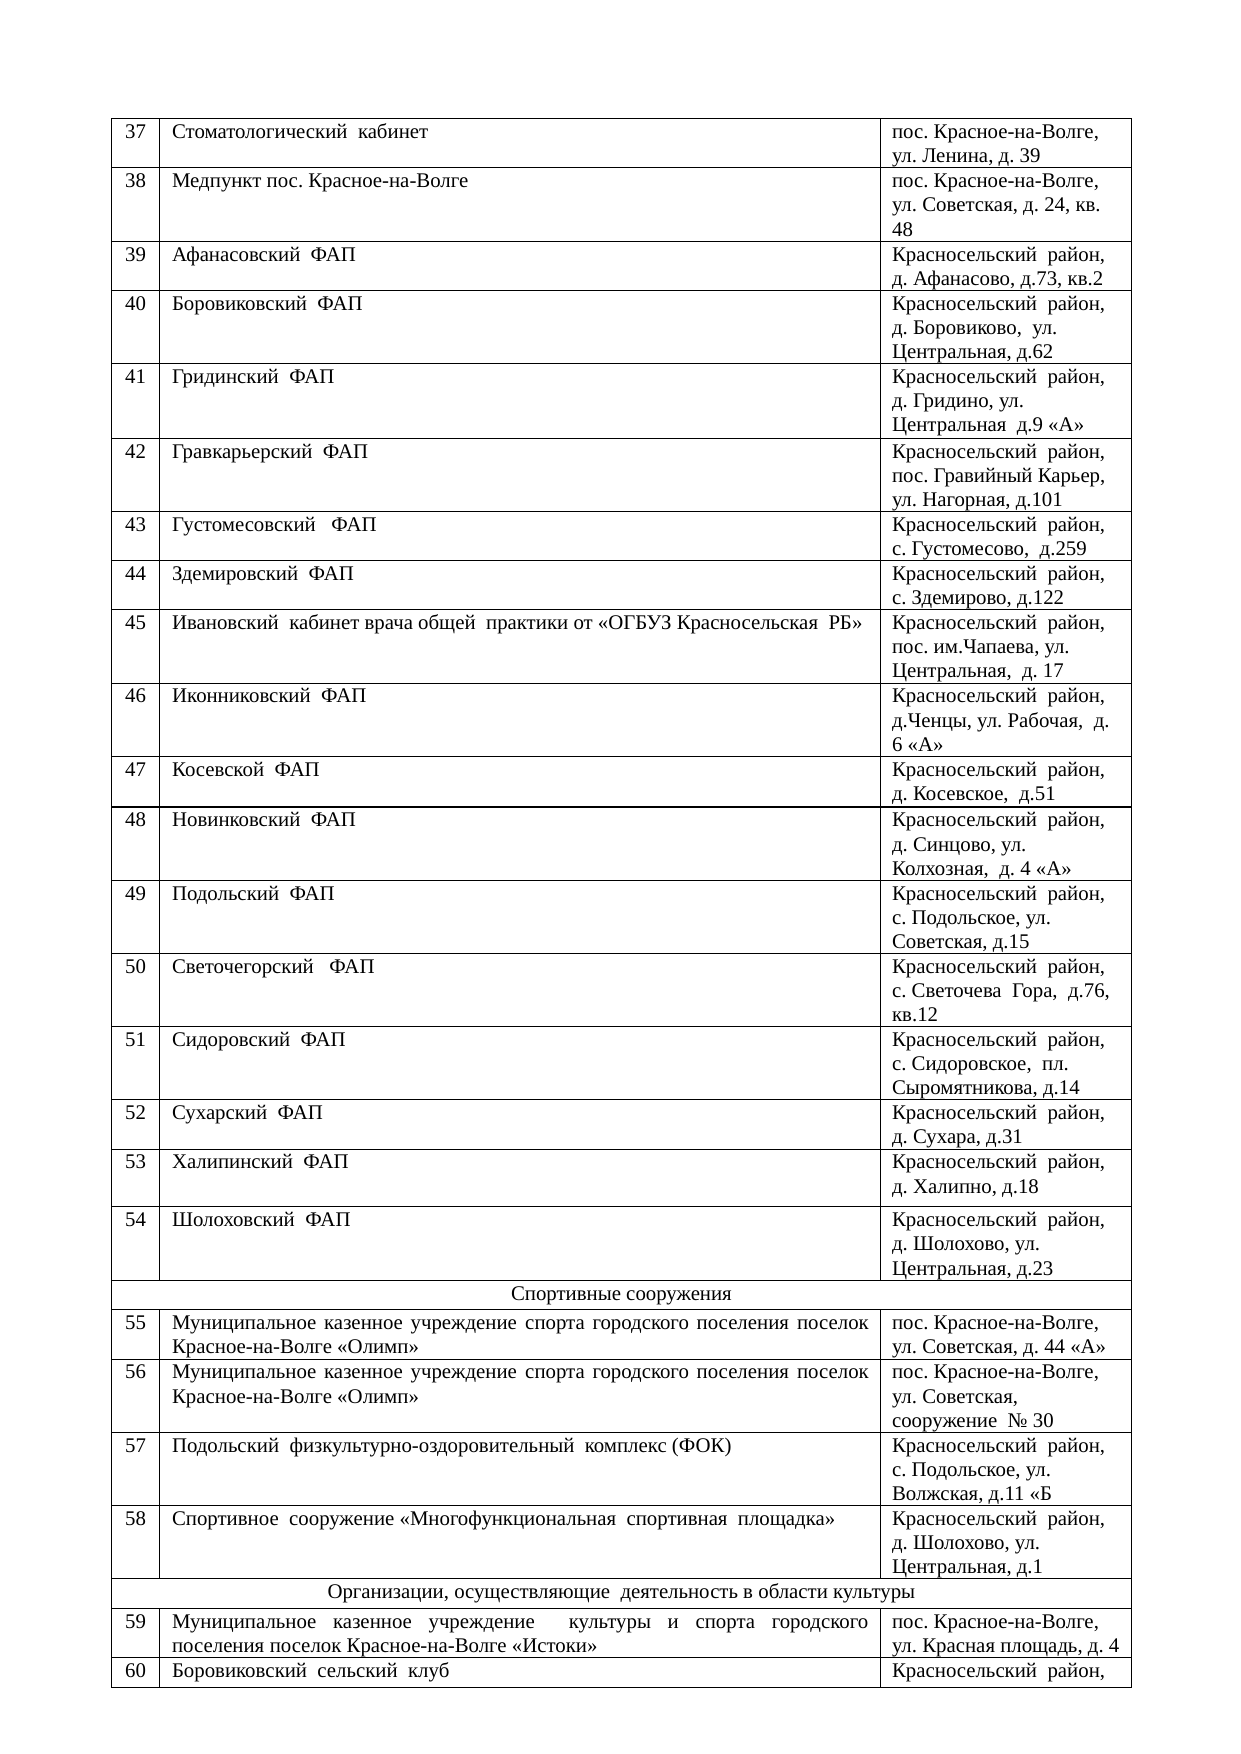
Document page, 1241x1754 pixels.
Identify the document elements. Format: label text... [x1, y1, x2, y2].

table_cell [160, 1658, 880, 1687]
table_cell Красносельский район, д. Шолохово, ул. Центральная, д.23 [881, 1207, 1131, 1279]
table_cell Красносельский район, пос. им.Чапаева, ул. Центральная, д. 17 [881, 610, 1131, 682]
table_cell пос. Красное-на-Волге, ул. Красная площадь, д. 4 [881, 1609, 1131, 1657]
table_cell 37 [112, 119, 159, 167]
table_cell 53 [112, 1150, 159, 1206]
table_cell Гравкарьерский ФАП [160, 439, 880, 511]
table_cell 57 [112, 1433, 159, 1505]
table_cell 38 [112, 168, 159, 241]
table_cell Сухарский ФАП [160, 1100, 880, 1148]
table_cell Красносельский район, д. Синцово, ул. Колхозная, д. 4 «А» [881, 808, 1131, 879]
table_cell Муниципальное казенное учреждение спорта городского поселения поселок Красное-на-Волге «Олимп» [160, 1310, 880, 1358]
table_cell пос. Красное-на-Волге, ул. Советская, сооружение № 30 [881, 1360, 1131, 1432]
table_cell 51 [112, 1027, 159, 1099]
table_cell Гридинский ФАП [160, 364, 880, 438]
table_cell 41 [112, 364, 159, 438]
table_cell Красносельский район, с. Подольское, ул. Советская, д.15 [881, 881, 1131, 953]
table_cell пос. Красное-на-Волге, ул. Советская, д. 44 «А» [881, 1310, 1131, 1358]
table_cell 44 [112, 561, 159, 609]
table_cell Красносельский район, с. Подольское, ул. Волжская, д.11 «Б [881, 1433, 1131, 1505]
table_cell пос. Красное-на-Волге, ул. Советская, д. 24, кв. 48 [881, 168, 1131, 241]
table_cell 60 [112, 1658, 159, 1687]
table_cell Иконниковский ФАП [160, 684, 880, 756]
table_cell Спортивные сооружения [112, 1281, 1131, 1309]
table_cell Медпункт пос. Красное-на-Волге [160, 168, 880, 241]
table_cell 48 [112, 808, 159, 879]
table_cell 47 [112, 757, 159, 806]
table_cell 43 [112, 512, 159, 560]
table_cell 58 [112, 1506, 159, 1578]
table_cell Красносельский район, с. Густомесово, д.259 [881, 512, 1131, 560]
table_cell Шолоховский ФАП [160, 1207, 880, 1279]
table_cell Косевской ФАП [160, 757, 880, 806]
table_cell Сидоровский ФАП [160, 1027, 880, 1099]
table_cell Светочегорский ФАП [160, 954, 880, 1026]
table_cell Организации, осуществляющие деятельность в области культуры [112, 1579, 1131, 1608]
table_cell 39 [112, 242, 159, 290]
table_cell 59 [112, 1609, 159, 1657]
table_cell 54 [112, 1207, 159, 1279]
table_cell Подольский физкультурно-оздоровительный комплекс (ФОК) [160, 1433, 880, 1505]
table_cell 52 [112, 1100, 159, 1148]
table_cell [881, 1658, 1131, 1687]
table_cell Муниципальное казенное учреждение культуры и спорта городского поселения поселок Красное-на-Волге «Истоки» [160, 1609, 880, 1657]
table_cell Красносельский район, д. Халипно, д.18 [881, 1150, 1131, 1206]
table_cell Халипинский ФАП [160, 1150, 880, 1206]
table_cell Спортивное сооружение «Многофункциональная спортивная площадка» [160, 1506, 880, 1578]
table_cell Красносельский район, д. Косевское, д.51 [881, 757, 1131, 806]
table_cell Боровиковский ФАП [160, 291, 880, 363]
table_cell 42 [112, 439, 159, 511]
table_cell Красносельский район, д. Гридино, ул. Центральная д.9 «А» [881, 364, 1131, 438]
table_cell Красносельский район, д. Шолохово, ул. Центральная, д.1 [881, 1506, 1131, 1578]
table_cell 56 [112, 1360, 159, 1432]
table_cell 50 [112, 954, 159, 1026]
table_cell Стоматологический кабинет [160, 119, 880, 167]
table_cell Красносельский район, д. Афанасово, д.73, кв.2 [881, 242, 1131, 290]
table_cell Красносельский район, с. Здемирово, д.122 [881, 561, 1131, 609]
table_cell Густомесовский ФАП [160, 512, 880, 560]
table_cell Красносельский район, д. Сухара, д.31 [881, 1100, 1131, 1148]
table_cell Новинковский ФАП [160, 808, 880, 879]
table_cell Красносельский район, с. Сидоровское, пл. Сыромятникова, д.14 [881, 1027, 1131, 1099]
table_cell 49 [112, 881, 159, 953]
table_cell Красносельский район, д. Боровиково, ул. Центральная, д.62 [881, 291, 1131, 363]
table_cell пос. Красное-на-Волге, ул. Ленина, д. 39 [881, 119, 1131, 167]
table_cell 45 [112, 610, 159, 682]
table_cell Красносельский район, с. Светочева Гора, д.76, кв.12 [881, 954, 1131, 1026]
table_cell 55 [112, 1310, 159, 1358]
table_cell Красносельский район, пос. Гравийный Карьер, ул. Нагорная, д.101 [881, 439, 1131, 511]
table_cell Муниципальное казенное учреждение спорта городского поселения поселок Красное-на-Волге «Олимп» [160, 1360, 880, 1432]
table_cell Афанасовский ФАП [160, 242, 880, 290]
table_cell Красносельский район, д.Ченцы, ул. Рабочая, д. 6 «А» [881, 684, 1131, 756]
table_cell Ивановский кабинет врача общей практики от «ОГБУЗ Красносельская РБ» [160, 610, 880, 682]
table_cell 46 [112, 684, 159, 756]
table_cell Здемировский ФАП [160, 561, 880, 609]
table_cell Подольский ФАП [160, 881, 880, 953]
table_cell 40 [112, 291, 159, 363]
